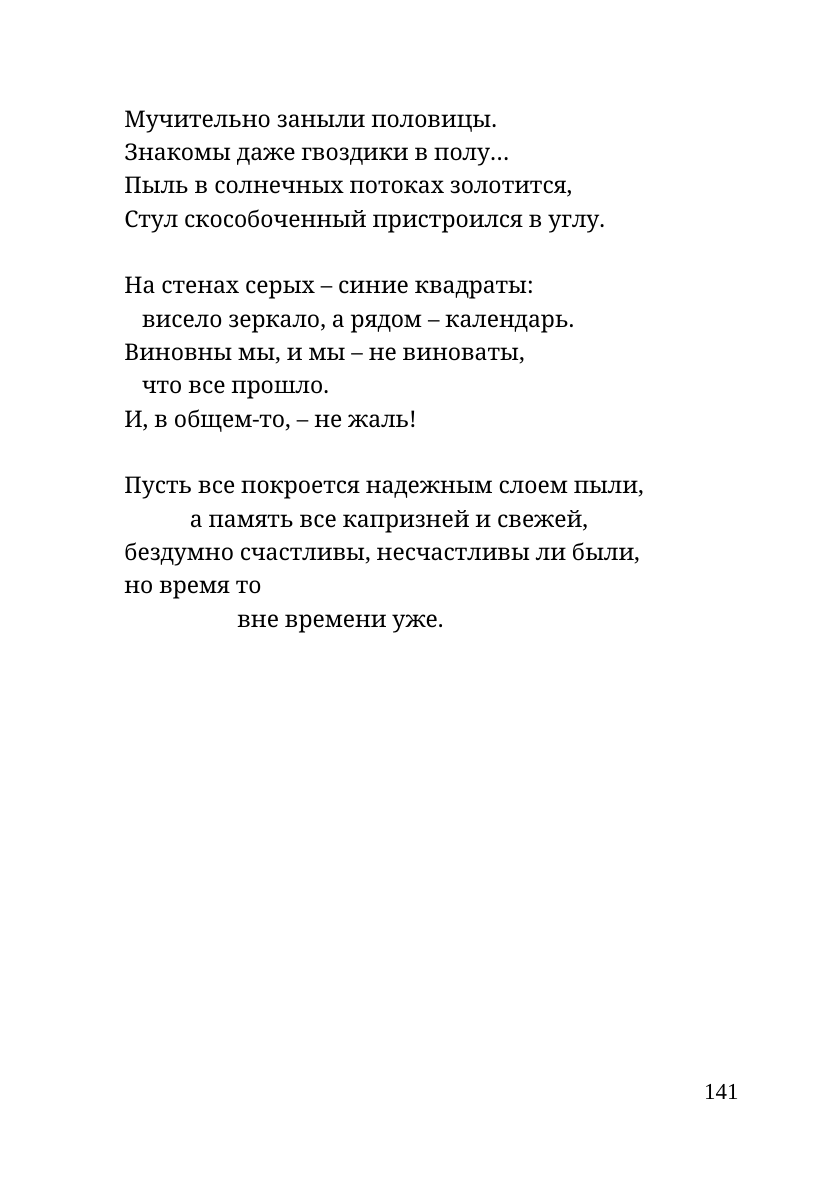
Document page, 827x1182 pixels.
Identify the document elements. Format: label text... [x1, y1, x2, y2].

text Мучительно заныли половицы. Знакомы даже гвоздики в полу… Пыль в солнечных потоках золотится, Стул скособоченный пристроился в углу. [124, 100, 738, 267]
text вне времени уже. [124, 600, 738, 634]
text Пусть все покроется надежным слоем пыли, а память все капризней и свежей, бездумно счастливы, несчастливы ли были, но время то [124, 467, 738, 600]
text На стенах серых – синие квадраты: висело зеркало, а рядом – календарь. Виновны мы, и мы – не виноваты, что все прошло. И, в общем-то, – не жаль! [124, 267, 738, 467]
